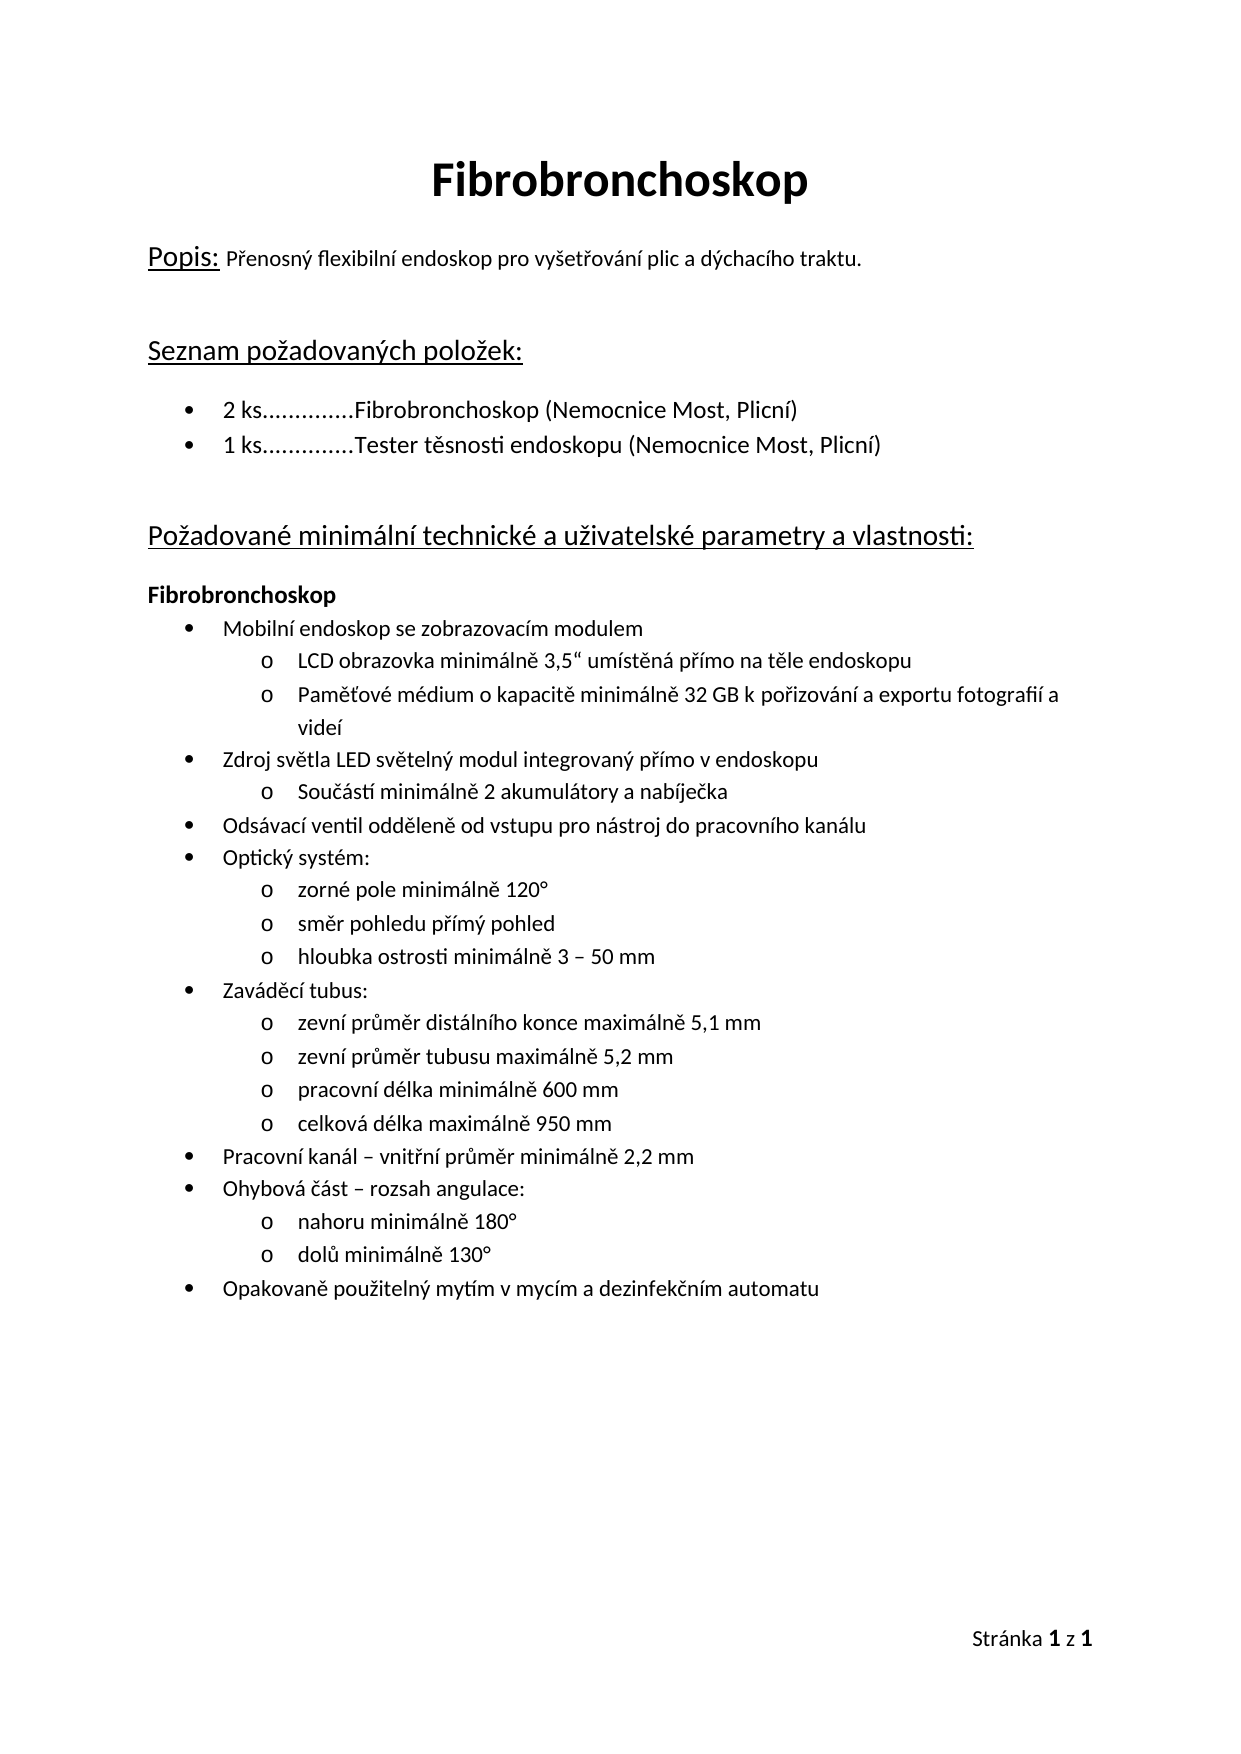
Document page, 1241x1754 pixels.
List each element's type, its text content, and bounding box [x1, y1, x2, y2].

list směr pohledu přímý pohled [260, 909, 1093, 938]
list Optický systém: [185, 843, 1093, 871]
list nahoru minimálně 180° [260, 1207, 1093, 1236]
list 2 ks Fibrobronchoskop (Nemocnice Most, Plicní) [185, 394, 1093, 425]
list Odsávací ventil odděleně od vstupu pro nástroj do pracovního kanálu [185, 811, 1093, 839]
list Opakovaně použitelný mytím v mycím a dezinfekčním automatu [185, 1274, 1093, 1302]
list celková délka maximálně 950 mm [260, 1109, 1093, 1138]
list Pracovní kanál – vnitřní průměr minimálně 2,2 mm [185, 1142, 1093, 1170]
list Zaváděcí tubus: [185, 976, 1093, 1004]
list 1 ks Tester těsnosti endoskopu (Nemocnice Most, Plicní) [185, 429, 1093, 460]
list Mobilní endoskop se zobrazovacím modulem [185, 614, 1093, 642]
list zevní průměr tubusu maximálně 5,2 mm [260, 1042, 1093, 1071]
text Fibrobronchoskop [148, 148, 1093, 209]
list zevní průměr distálního konce maximálně 5,1 mm [260, 1008, 1093, 1037]
text Seznam požadovaných položek: [148, 332, 1093, 368]
text Popis: Přenosný flexibilní endoskop pro vyšetřování plic a dýchacího traktu. [148, 238, 1093, 274]
list Zdroj světla LED světelný modul integrovaný přímo v endoskopu [185, 745, 1093, 773]
list Ohybová část – rozsah angulace: [185, 1174, 1093, 1203]
list Paměťové médium o kapacitě minimálně 32 GB k pořizování a exportu fotografií a videí [260, 680, 1093, 741]
list pracovní délka minimálně 600 mm [260, 1075, 1093, 1104]
text Fibrobronchoskop [148, 579, 1093, 609]
text Požadované minimální technické a uživatelské parametry a vlastnosti: [148, 517, 1093, 553]
list zorné pole minimálně 120° [260, 875, 1093, 904]
list hloubka ostrosti minimálně 3 – 50 mm [260, 942, 1093, 972]
list LCD obrazovka minimálně 3,5“ umístěná přímo na těle endoskopu [260, 646, 1093, 675]
list dolů minimálně 130° [260, 1240, 1093, 1269]
list Součástí minimálně 2 akumulátory a nabíječka [260, 777, 1093, 807]
